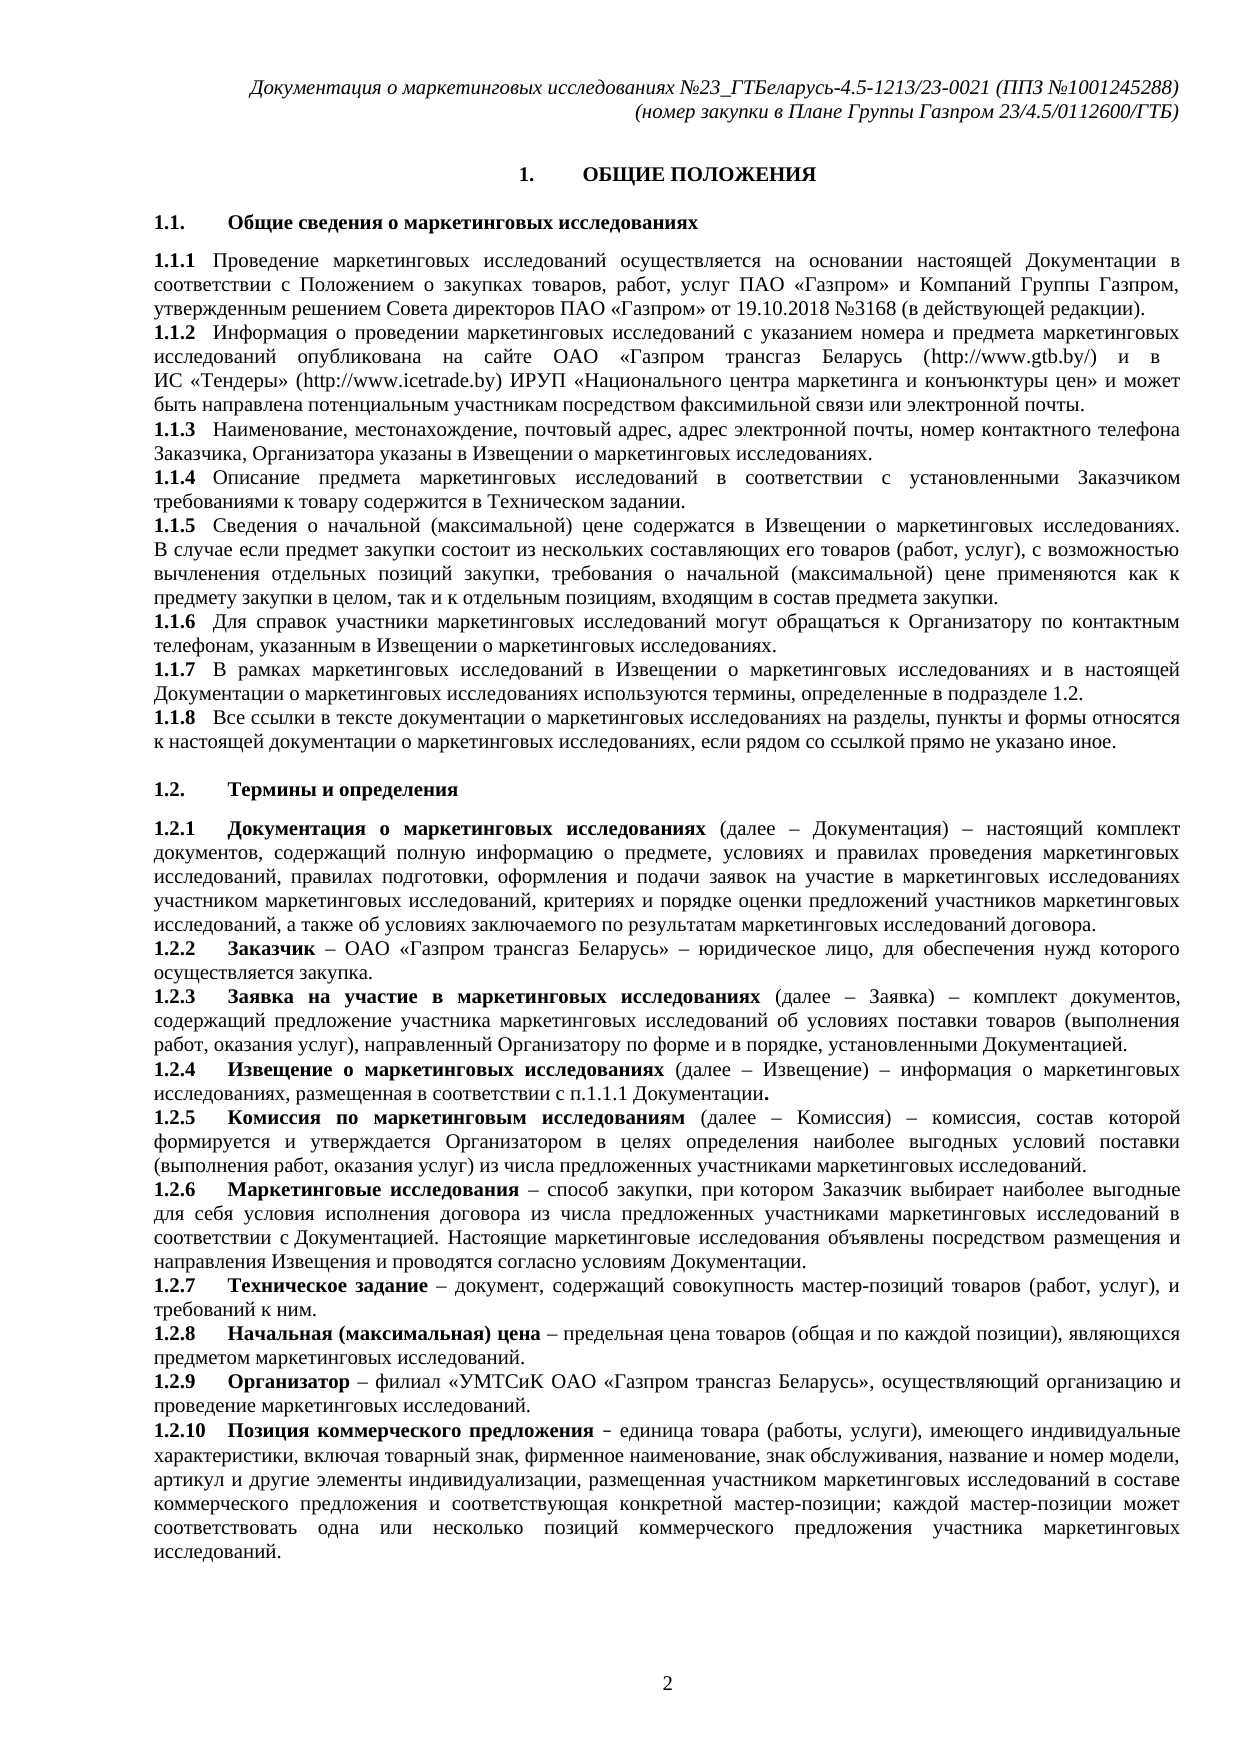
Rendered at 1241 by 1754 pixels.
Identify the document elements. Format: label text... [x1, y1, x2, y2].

list Начальная (максимальная) цена – предельная цена товаров (общая и по каждой позиции), являющихся предметом маркетинговых исследований. [153, 1321, 1181, 1369]
list Заявка на участие в маркетинговых исследованиях (далее – Заявка) – комплект документов, содержащий предложение участника маркетинговых исследований об условиях поставки товаров (выполнения работ, оказания услуг), направленный Организатору по форме и в порядке, установленными Документацией. [153, 984, 1181, 1056]
list Комиссия по маркетинговым исследованиям (далее – Комиссия) – комиссия, состав которой формируется и утверждается Организатором в целях определения наиболее выгодных условий поставки (выполнения работ, оказания услуг) из числа предложенных участниками маркетинговых исследований. [153, 1104, 1181, 1177]
list ОБЩИЕ ПОЛОЖЕНИЯ [153, 161, 1181, 186]
list Все ссылки в тексте документации о маркетинговых исследованиях на разделы, пункты и формы относятся к настоящей документации о маркетинговых исследованиях, если рядом со ссылкой прямо не указано иное. [153, 705, 1181, 753]
list В рамках маркетинговых исследований в Извещении о маркетинговых исследованиях и в настоящей Документации о маркетинговых исследованиях используются термины, определенные в подразделе 1.2. [153, 657, 1181, 705]
list Документация о маркетинговых исследованиях (далее – Документация) – настоящий комплект документов, содержащий полную информацию о предмете, условиях и правилах проведения маркетинговых исследований, правилах подготовки, оформления и подачи заявок на участие в маркетинговых исследованиях участником маркетинговых исследований, критериях и порядке оценки предложений участников маркетинговых исследований, а также об условиях заключаемого по результатам маркетинговых исследований договора. [153, 816, 1181, 936]
list Наименование, местонахождение, почтовый адрес, адрес электронной почты, номер контактного телефона Заказчика, Организатора указаны в Извещении о маркетинговых исследованиях. [153, 416, 1181, 464]
list Сведения о начальной (максимальной) цене содержатся в Извещении о маркетинговых исследованиях. В случае если предмет закупки состоит из нескольких составляющих его товаров (работ, услуг), с возможностью вычленения отдельных позиций закупки, требования о начальной (максимальной) цене применяются как к предмету закупки в целом, так и к отдельным позициям, входящим в состав предмета закупки. [153, 513, 1181, 609]
list Организатор – филиал «УМТСиК ОАО «Газпром трансгаз Беларусь», осуществляющий организацию и проведение маркетинговых исследований. [153, 1369, 1181, 1417]
list Извещение о маркетинговых исследованиях (далее – Извещение) – информация о маркетинговых исследованиях, размещенная в соответствии с п.1.1.1 Документации. [153, 1056, 1181, 1104]
list Информация о проведении маркетинговых исследований с указанием номера и предмета маркетинговых исследований опубликована на сайте ОАО «Газпром трансгаз Беларусь (http://www.gtb.by/) и в ИС «Тендеры» (http://www.icetrade.by) ИРУП «Национального центра маркетинга и конъюнктуры цен» и может быть направлена потенциальным участникам посредством факсимильной связи или электронной почты. [153, 320, 1181, 416]
list Термины и определения [153, 777, 1181, 801]
list Позиция коммерческого предложения – единица товара (работы, услуги), имеющего индивидуальные характеристики, включая товарный знак, фирменное наименование, знак обслуживания, название и номер модели, артикул и другие элементы индивидуализации, размещенная участником маркетинговых исследований в составе коммерческого предложения и соответствующая конкретной мастер-позиции; каждой мастер-позиции может соответствовать одна или несколько позиций коммерческого предложения участника маркетинговых исследований. [153, 1417, 1181, 1563]
list Техническое задание – документ, содержащий совокупность мастер-позиций товаров (работ, услуг), и требований к ним. [153, 1273, 1181, 1321]
list Проведение маркетинговых исследований осуществляется на основании настоящей Документации в соответствии с Положением о закупках товаров, работ, услуг ПАО «Газпром» и Компаний Группы Газпром, утвержденным решением Совета директоров ПАО «Газпром» от 19.10.2018 №3168 (в действующей редакции). [153, 248, 1181, 320]
list Заказчик – ОАО «Газпром трансгаз Беларусь» – юридическое лицо, для обеспечения нужд которого осуществляется закупка. [153, 936, 1181, 984]
list Маркетинговые исследования – способ закупки, при котором Заказчик выбирает наиболее выгодные для себя условия исполнения договора из числа предложенных участниками маркетинговых исследований в соответствии с Документацией. Настоящие маркетинговые исследования объявлены посредством размещения и направления Извещения и проводятся согласно условиям Документации. [153, 1177, 1181, 1273]
list Описание предмета маркетинговых исследований в соответствии с установленными Заказчиком требованиями к товару содержится в Техническом задании. [153, 464, 1181, 513]
list Общие сведения о маркетинговых исследованиях [153, 209, 1181, 234]
list Для справок участники маркетинговых исследований могут обращаться к Организатору по контактным телефонам, указанным в Извещении о маркетинговых исследованиях. [153, 609, 1181, 657]
